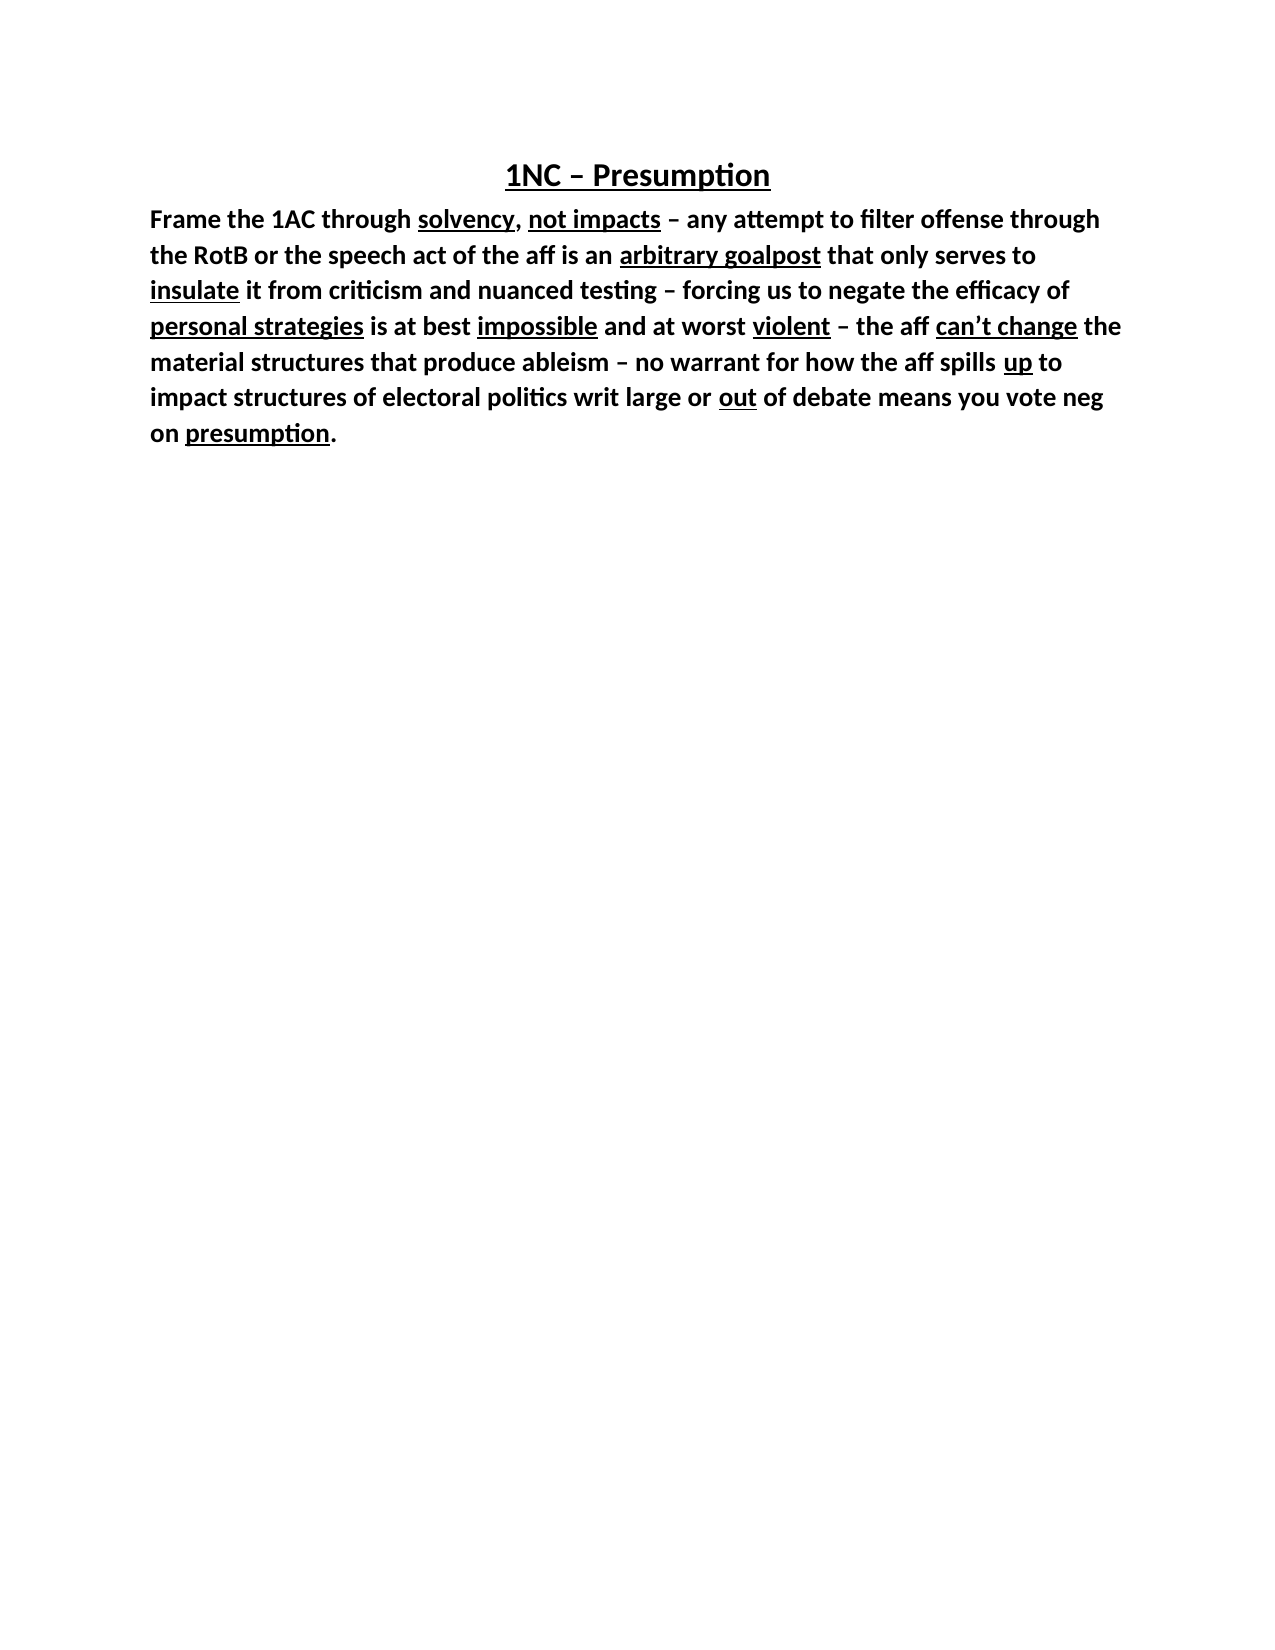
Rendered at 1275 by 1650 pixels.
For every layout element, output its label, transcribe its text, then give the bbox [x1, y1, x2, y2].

subtitle Frame the 1AC through solvency, not impacts – any attempt to filter offense through the RotB or the speech act of the aff is an arbitrary goalpost that only serves to insulate it from criticism and nuanced testing – forcing us to negate the efficacy of personal strategies is at best impossible and at worst violent – the aff can’t change the material structures that produce ableism – no warrant for how the aff spills up to impact structures of electoral politics writ large or out of debate means you vote neg on presumption. [150, 202, 1125, 449]
subtitle 1NC – Presumption [150, 154, 1125, 195]
